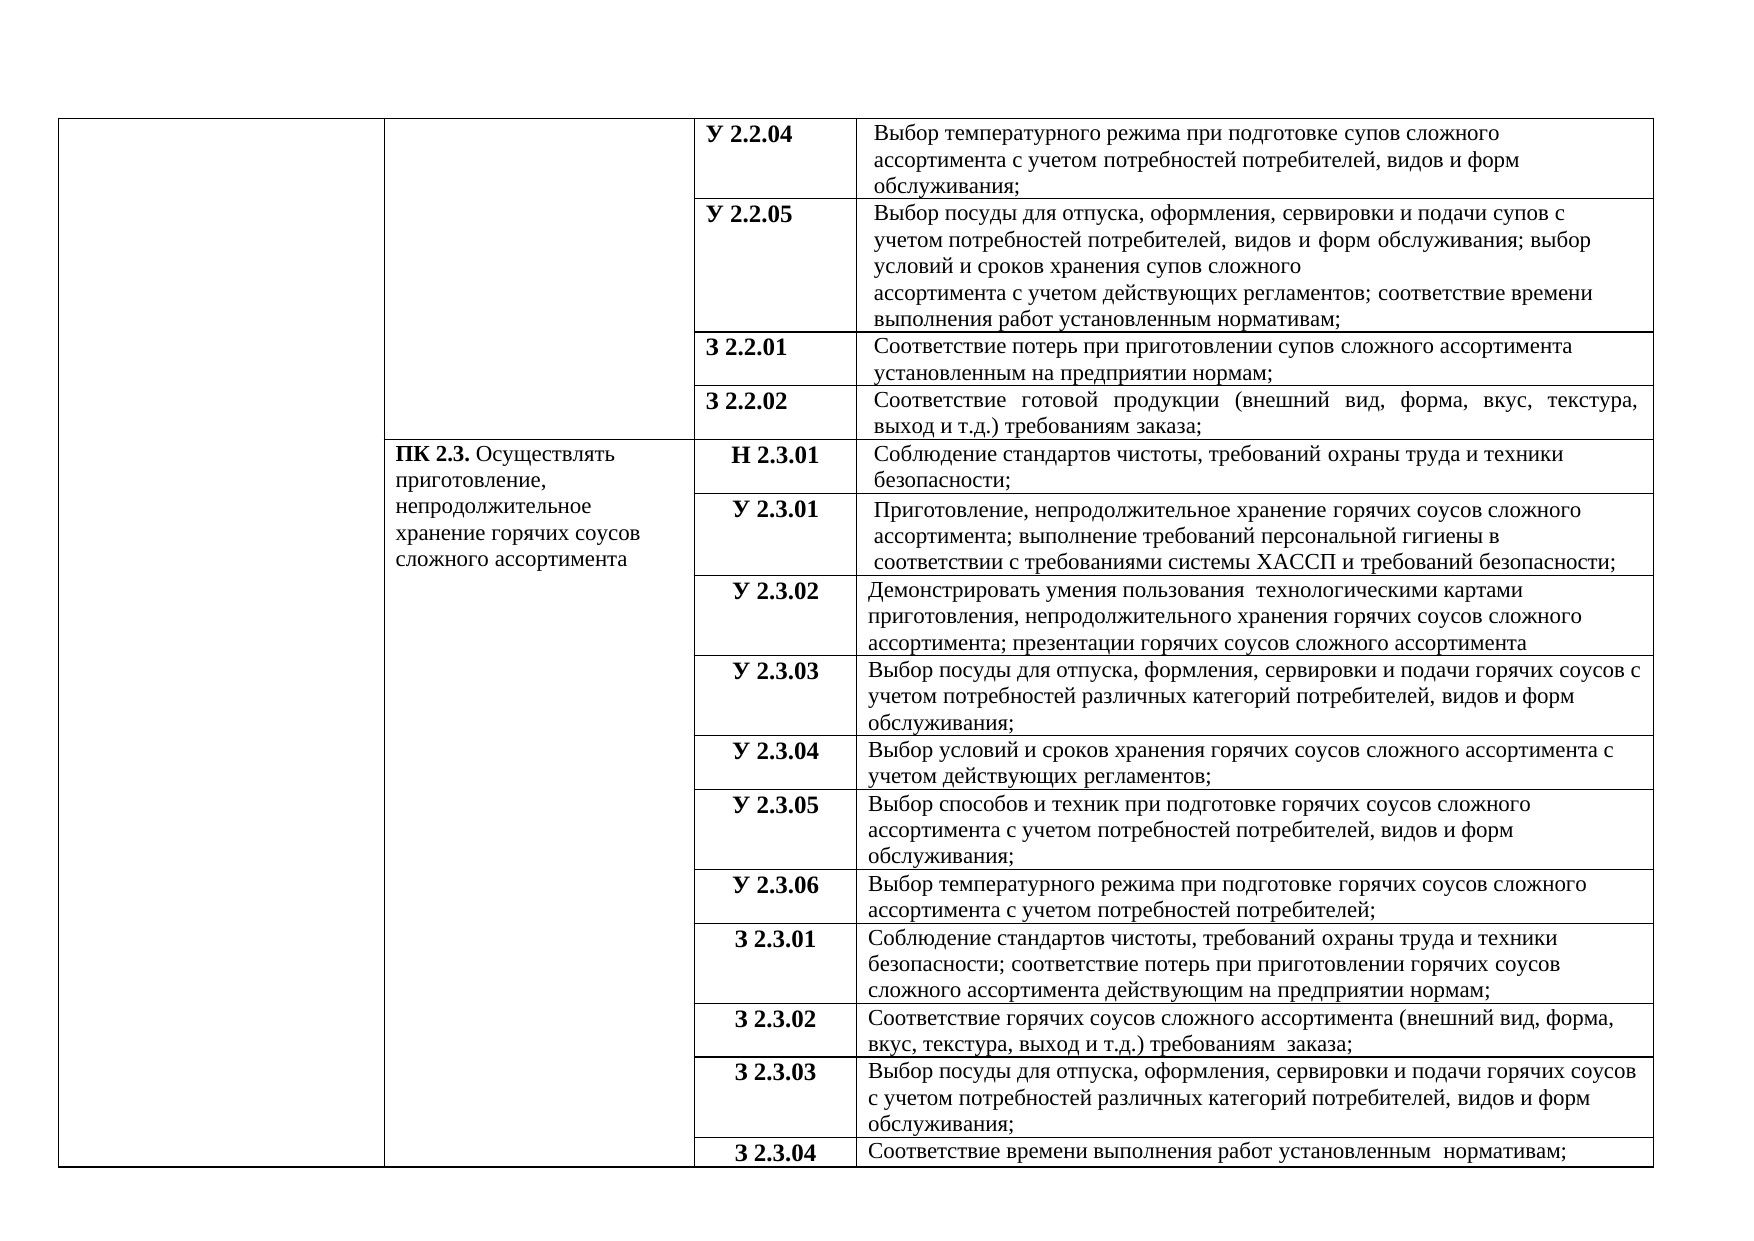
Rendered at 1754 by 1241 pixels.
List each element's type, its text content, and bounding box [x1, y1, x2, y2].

table_cell Соблюдение стандартов чистоты, требований охраны труда и техники безопасности; соответствие потерь при приготовлении горячих соусов сложного ассортимента действующим на предприятии нормам; [857, 924, 1653, 1003]
table_cell Выбор условий и сроков хранения горячих соусов сложного ассортимента с учетом действующих регламентов; [857, 736, 1653, 789]
table_cell З 2.3.01 [695, 924, 856, 1003]
table_cell У 2.3.06 [695, 870, 856, 923]
table_cell У 2.3.04 [695, 736, 856, 789]
table_cell Демонстрировать умения пользования технологическими картами приготовления, непродолжительного хранения горячих соусов сложного ассортимента; презентации горячих соусов сложного ассортимента [857, 576, 1653, 655]
table_cell Соответствие горячих соусов сложного ассортимента (внешний вид, форма, вкус, текстура, выход и т.д.) требованиям заказа; [857, 1004, 1653, 1056]
table_cell Соответствие готовой продукции (внешний вид, форма, вкус, текстура, выход и т.д.) требованиям заказа; [857, 386, 1653, 439]
table_cell У 2.2.05 [695, 199, 856, 331]
table_cell У 2.2.04 [695, 119, 856, 198]
table_cell У 2.3.02 [695, 576, 856, 655]
table_cell Соответствие потерь при приготовлении супов сложного ассортимента установленным на предприятии нормам; [857, 333, 1653, 385]
table_cell У 2.3.05 [695, 790, 856, 869]
table_cell Выбор посуды для отпуска, оформления, сервировки и подачи горячих соусов с учетом потребностей различных категорий потребителей, видов и форм обслуживания; [857, 1058, 1653, 1137]
table_cell У 2.3.01 [695, 494, 856, 575]
table_cell Приготовление, непродолжительное хранение горячих соусов сложного ассортимента; выполнение требований персональной гигиены в соответствии с требованиями системы ХАССП и требований безопасности; [857, 494, 1653, 575]
table_cell З 2.3.02 [695, 1004, 856, 1056]
table_cell Выбор температурного режима при подготовке супов сложного ассортимента с учетом потребностей потребителей, видов и форм обслуживания; [857, 119, 1653, 198]
table_cell Выбор посуды для отпуска, формления, сервировки и подачи горячих соусов с учетом потребностей различных категорий потребителей, видов и форм обслуживания; [857, 656, 1653, 735]
table_cell З 2.2.02 [695, 386, 856, 439]
table_cell Н 2.3.01 [695, 440, 856, 493]
table_cell З 2.2.01 [695, 333, 856, 385]
table_cell Соответствие времени выполнения работ установленным нормативам; [857, 1138, 1653, 1166]
table_cell З 2.3.04 [695, 1138, 856, 1166]
table_cell Выбор способов и техник при подготовке горячих соусов сложного ассортимента с учетом потребностей потребителей, видов и форм обслуживания; [857, 790, 1653, 869]
table_cell ПК 2.3. Осуществлять приготовление, непродолжительное хранение горячих соусов сложного ассортимента [385, 440, 694, 1166]
table_cell Выбор посуды для отпуска, оформления, сервировки и подачи супов с учетом потребностей потребителей, видов и форм обслуживания; выбор условий и сроков хранения супов сложного ассортимента с учетом действующих регламентов; соответствие времени выполнения работ установленным нормативам; [857, 199, 1653, 331]
table_cell З 2.3.03 [695, 1058, 856, 1137]
table_cell У 2.3.03 [695, 656, 856, 735]
table_cell Выбор температурного режима при подготовке горячих соусов сложного ассортимента с учетом потребностей потребителей; [857, 870, 1653, 923]
table_cell Соблюдение стандартов чистоты, требований охраны труда и техники безопасности; [857, 440, 1653, 493]
